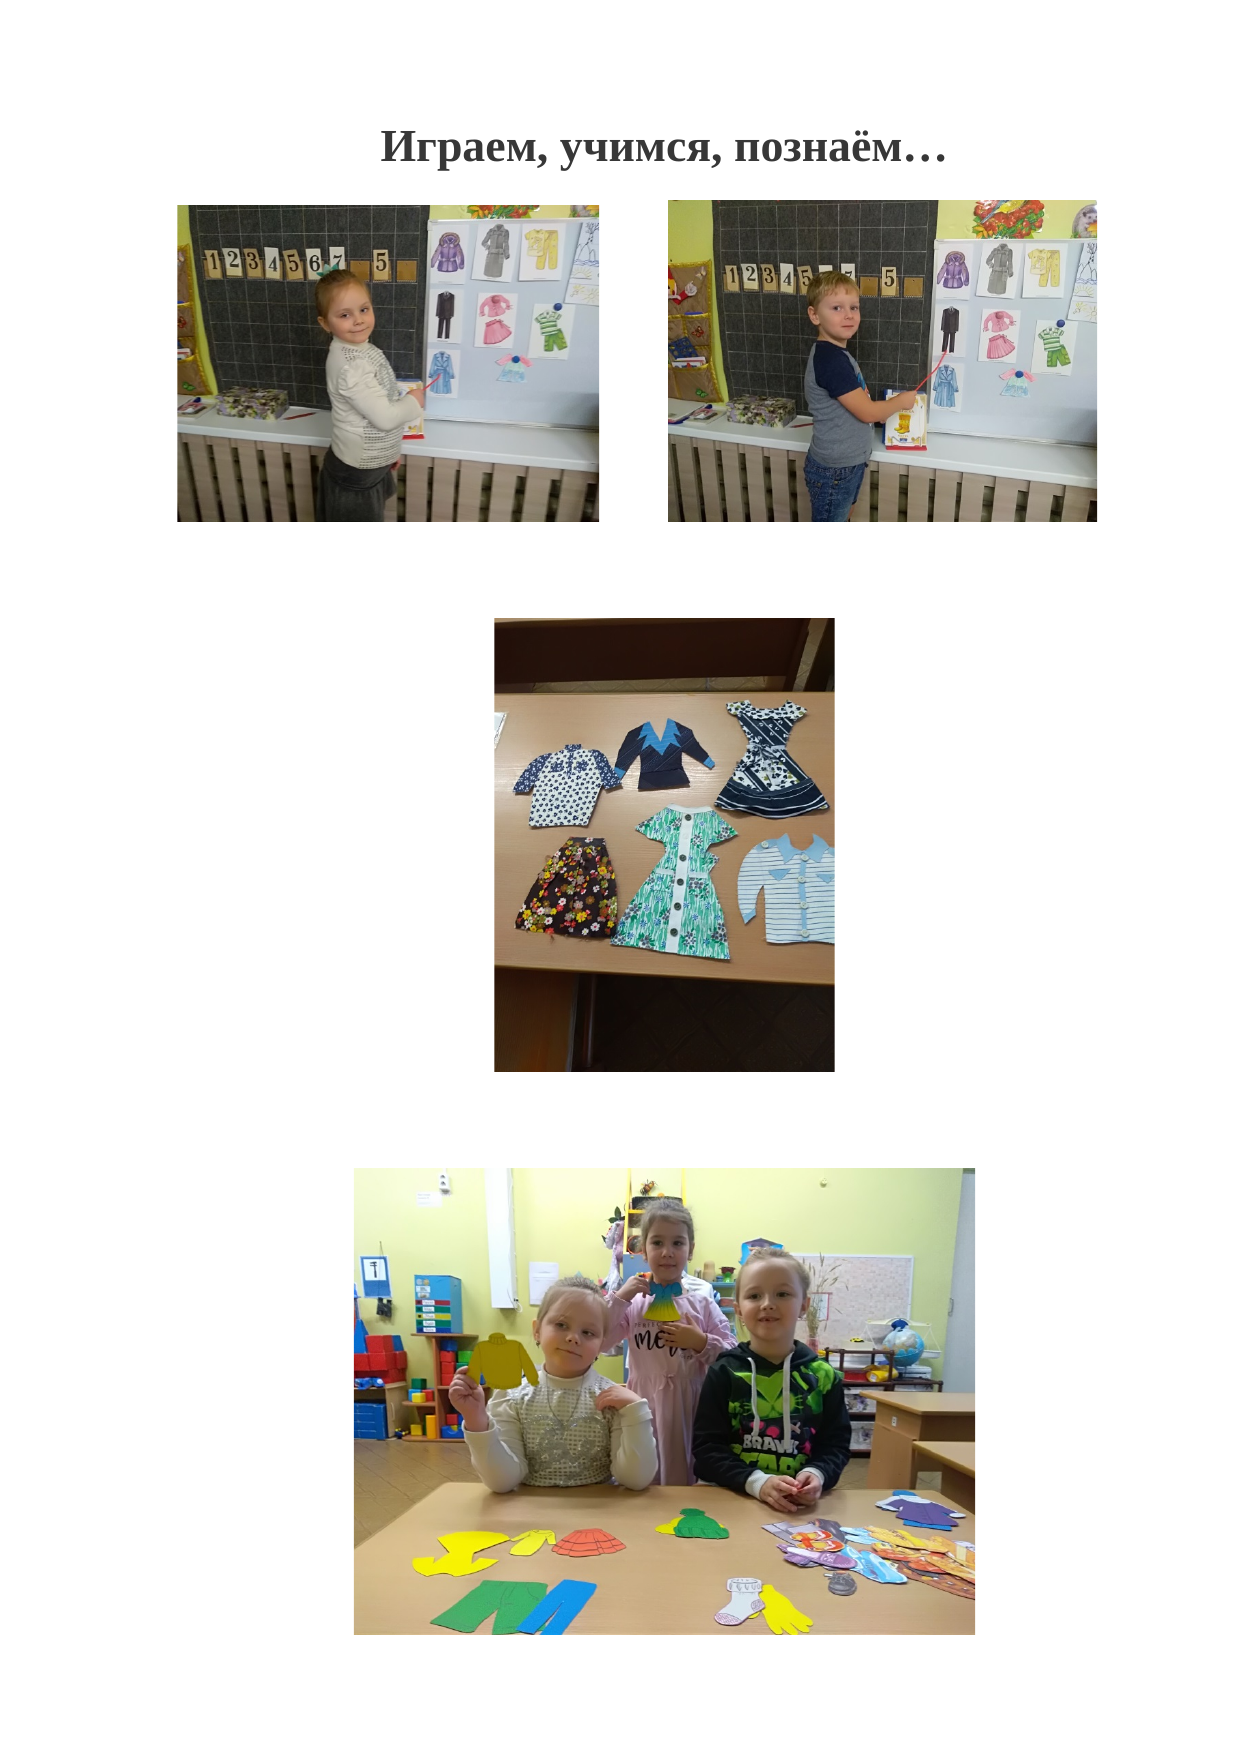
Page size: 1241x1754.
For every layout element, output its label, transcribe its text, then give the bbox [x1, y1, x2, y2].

picture [353, 1168, 976, 1635]
picture [494, 618, 835, 1072]
picture [668, 200, 1098, 522]
picture [177, 205, 600, 522]
text Играем, учимся, познаём… [177, 118, 1152, 171]
